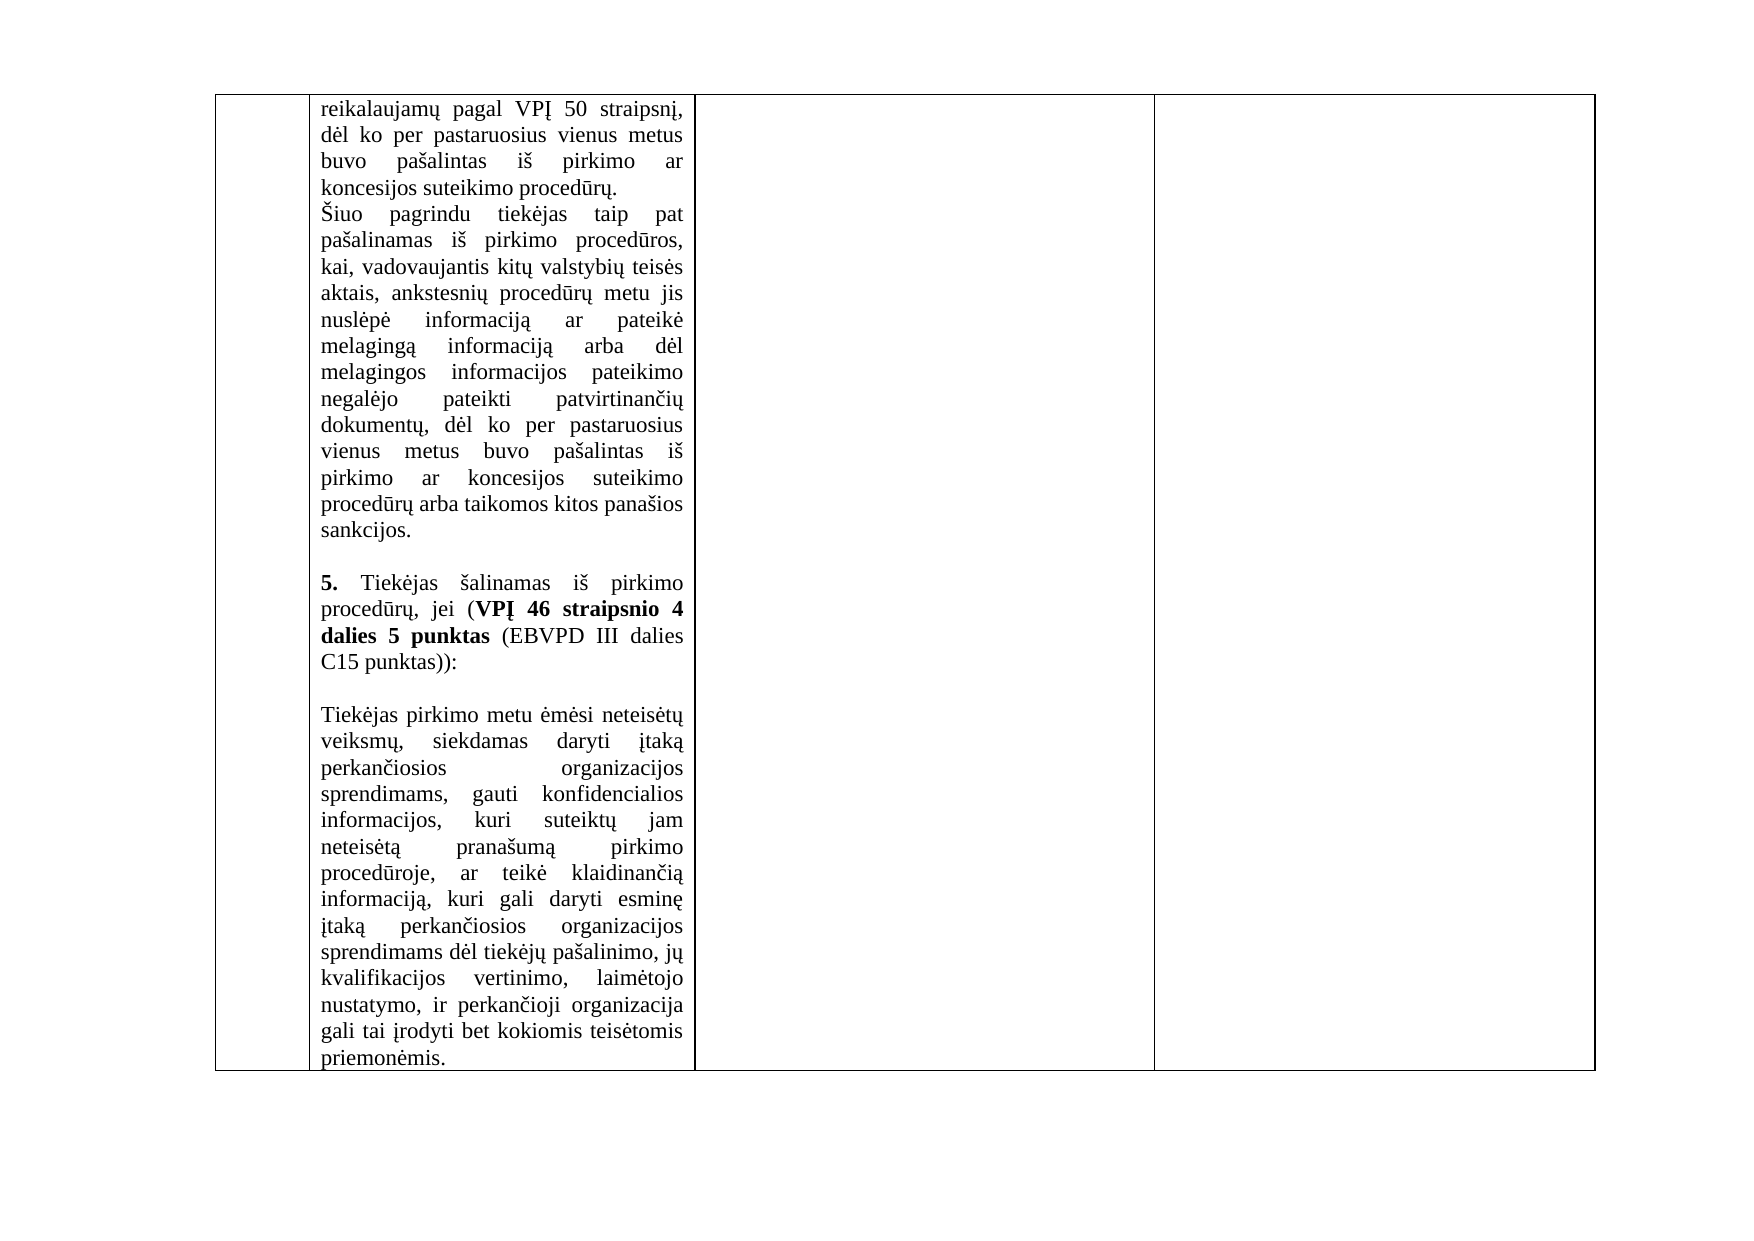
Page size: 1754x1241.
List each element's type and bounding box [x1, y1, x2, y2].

table_cell [310, 95, 694, 1070]
table_cell [216, 95, 309, 1070]
table_cell [1155, 95, 1594, 1070]
table_cell [696, 95, 1154, 1070]
